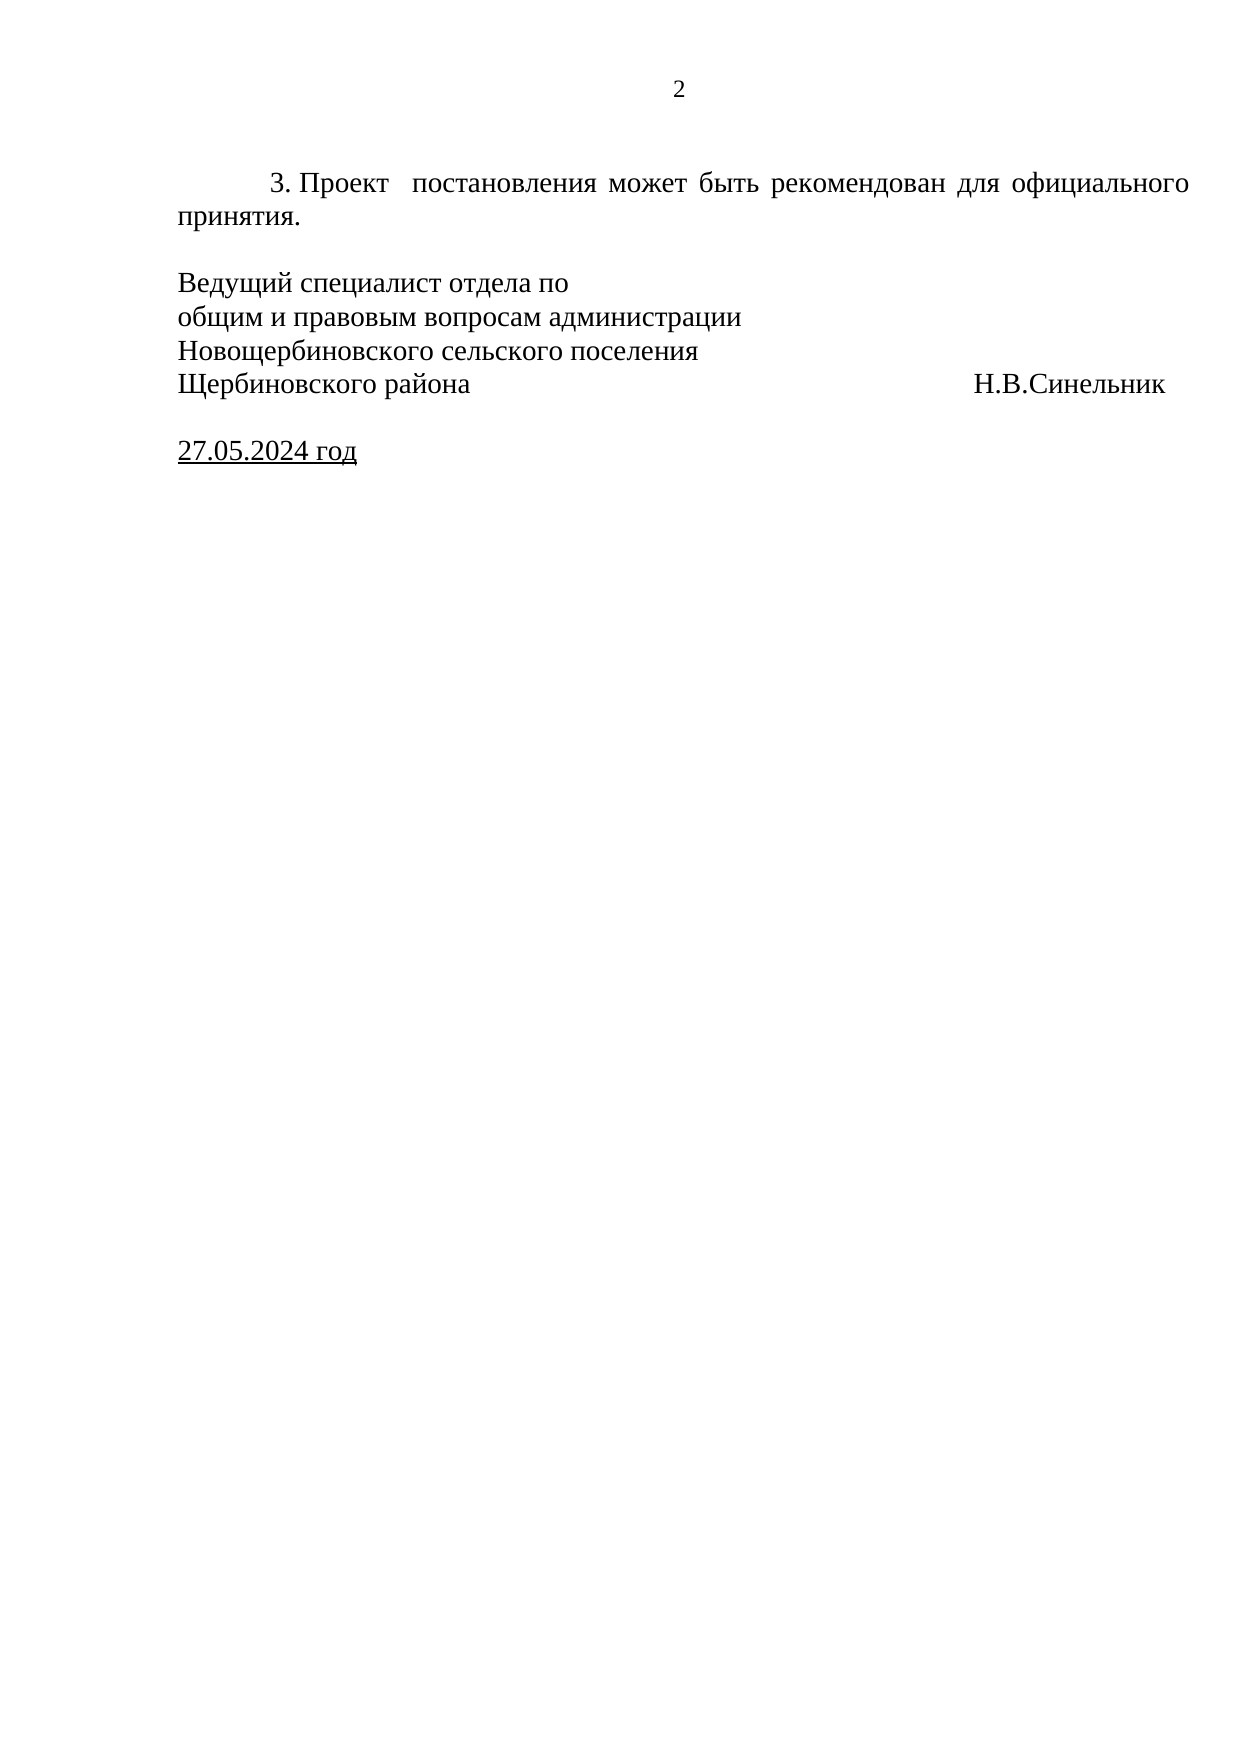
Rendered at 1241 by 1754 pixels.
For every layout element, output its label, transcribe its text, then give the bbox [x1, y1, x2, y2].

text Новощербиновского сельского поселения [177, 333, 1181, 366]
text Ведущий специалист отдела по [177, 266, 1181, 299]
text общим и правовым вопросам администрации [177, 299, 1181, 333]
text Щербиновского района Н.В.Синельник [177, 366, 1181, 400]
text 27.05.2024 год [177, 433, 1122, 467]
text 3. Проект постановления может быть рекомендован для официального принятия. [177, 165, 1190, 232]
